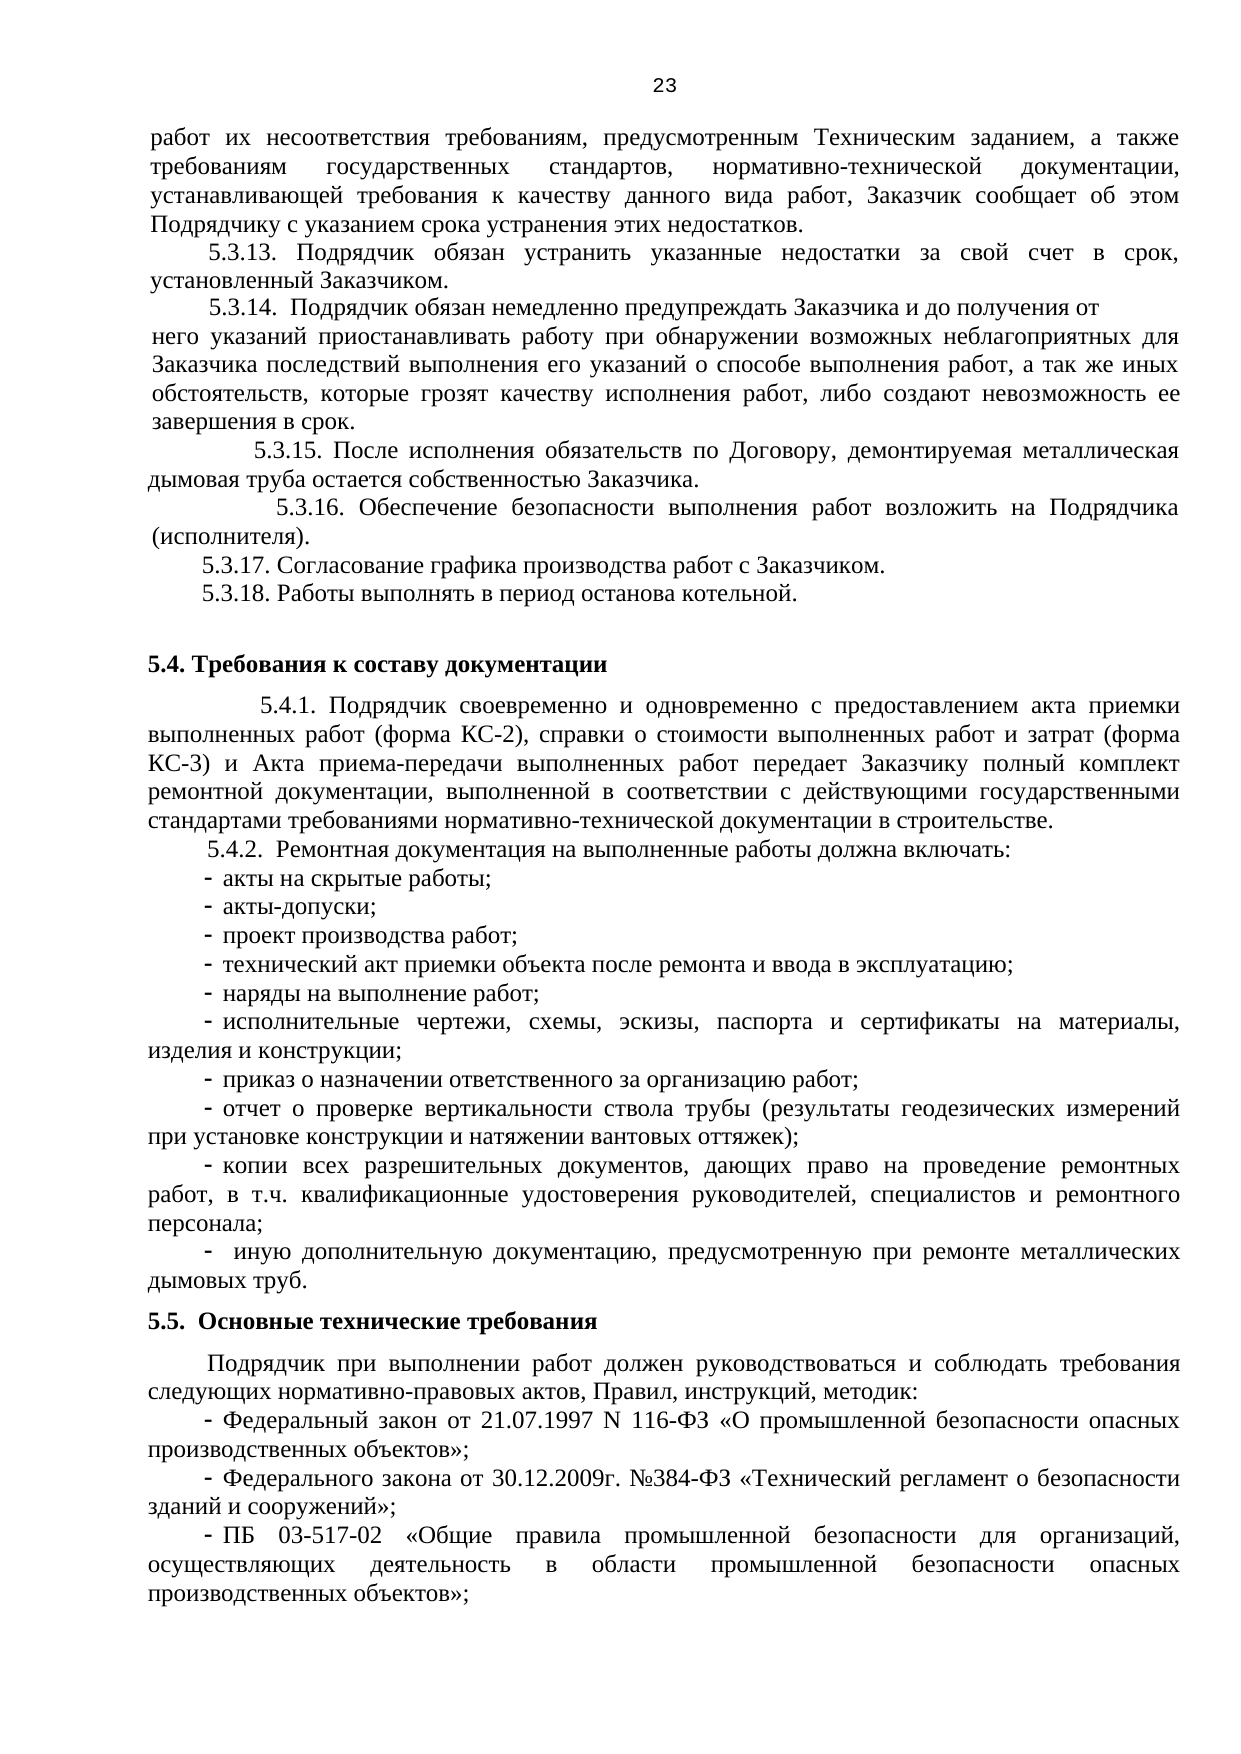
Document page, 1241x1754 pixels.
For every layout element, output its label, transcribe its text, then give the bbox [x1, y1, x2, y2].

text 5.4.1. Подрядчик своевременно и одновременно с предоставлением акта приемки выполненных работ (форма КС-2), справки о стоимости выполненных работ и затрат (форма КС-3) и Акта приема-передачи выполненных работ передает Заказчику полный комплект ремонтной документации, выполненной в соответствии с действующими государственными стандартами требованиями нормативно-технической документации в строительстве. [148, 690, 1181, 834]
list ПБ 03-517-02 «Общие правила промышленной безопасности для организаций, осуществляющих деятельность в области промышленной безопасности опасных производственных объектов»; [148, 1520, 1181, 1606]
list Федерального закона от 30.12.2009г. №384-ФЗ «Технический регламент о безопасности зданий и сооружений»; [148, 1463, 1181, 1520]
list технический акт приемки объекта после ремонта и ввода в эксплуатацию; [148, 949, 1181, 978]
text него указаний приостанавливать работу при обнаружении возможных неблагоприятных для Заказчика последствий выполнения его указаний о способе выполнения работ, а так же иных обстоятельств, которые грозят качеству исполнения работ, либо создают невозможность ее завершения в срок. [152, 321, 1180, 435]
list акты-допуски; [148, 891, 1181, 920]
list приказ о назначении ответственного за организацию работ; [148, 1064, 1181, 1093]
list копии всех разрешительных документов, дающих право на проведение ремонтных работ, в т.ч. квалификационные удостоверения руководителей, специалистов и ремонтного персонала; [148, 1150, 1181, 1236]
list акты на скрытые работы; [148, 863, 1181, 891]
list проект производства работ; [148, 920, 1181, 949]
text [150, 122, 1180, 238]
list исполнительные чертежи, схемы, эскизы, паспорта и сертификаты на материалы, изделия и конструкции; [148, 1006, 1181, 1064]
text Подрядчик при выполнении работ должен руководствоваться и соблюдать требования следующих нормативно-правовых актов, Правил, инструкций, методик: [148, 1348, 1181, 1405]
list отчет о проверке вертикальности ствола трубы (результаты геодезических измерений при установке конструкции и натяжении вантовых оттяжек); [148, 1093, 1181, 1150]
text 5.5. Основные технические требования [148, 1306, 1181, 1335]
list иную дополнительную документацию, предусмотренную при ремонте металлических дымовых труб. [148, 1236, 1181, 1294]
list Федеральный закон от 21.07.1997 N 116-ФЗ «О промышленной безопасности опасных производственных объектов»; [148, 1405, 1181, 1463]
text 5.3.15. После исполнения обязательств по Договору, демонтируемая металлическая дымовая труба остается собственностью Заказчика. [148, 435, 1181, 493]
list наряды на выполнение работ; [148, 978, 1181, 1006]
text 5.3.18. Работы выполнять в период останова котельной. [152, 579, 1158, 608]
text 5.4. Требования к составу документации [148, 649, 1181, 678]
text 5.3.13. Подрядчик обязан устранить указанные недостатки за свой счет в срок, установленный Заказчиком. [150, 238, 1180, 294]
text 5.3.14. Подрядчик обязан немедленно предупреждать Заказчика и до получения от [148, 294, 1180, 321]
text 5.3.17. Согласование графика производства работ с Заказчиком. [152, 550, 1158, 579]
text 5.4.2. Ремонтная документация на выполненные работы должна включать: [207, 834, 1181, 863]
text 5.3.16. Обеспечение безопасности выполнения работ возложить на Подрядчика (исполнителя). [152, 493, 1180, 550]
